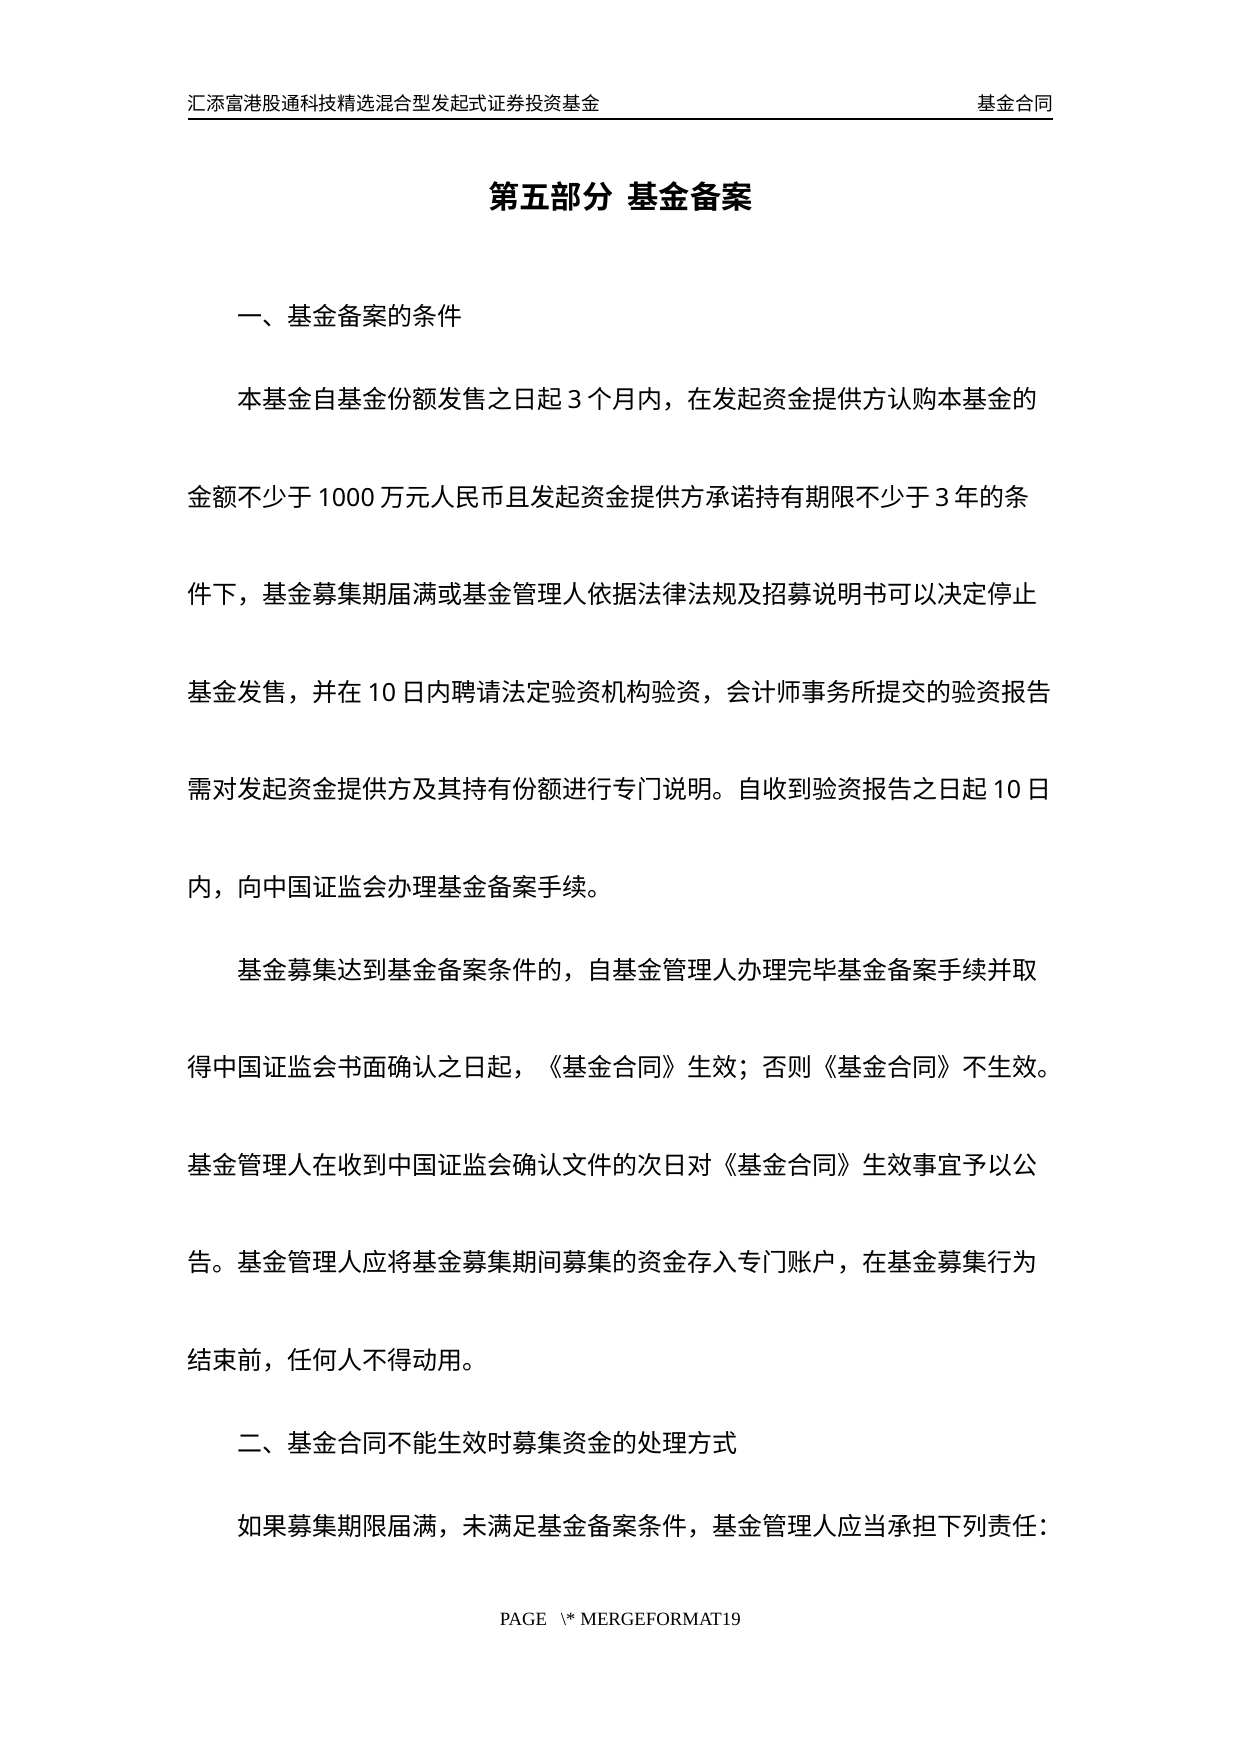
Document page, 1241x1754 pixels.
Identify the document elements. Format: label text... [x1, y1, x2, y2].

text 基金募集达到基金备案条件的，自基金管理人办理完毕基金备案手续并取得中国证监会书面确认之日起，《基金合同》生效；否则《基金合同》不生效。基金管理人在收到中国证监会确认文件的次日对《基金合同》生效事宜予以公告。基金管理人应将基金募集期间募集的资金存入专门账户，在基金募集行为结束前，任何人不得动用。 [187, 936, 1053, 1391]
subtitle 第五部分 基金备案 [187, 162, 1053, 227]
text 二、基金合同不能生效时募集资金的处理方式 [187, 1409, 1053, 1474]
text 本基金自基金份额发售之日起3个月内，在发起资金提供方认购本基金的金额不少于1000万元人民币且发起资金提供方承诺持有期限不少于3年的条件下，基金募集期届满或基金管理人依据法律法规及招募说明书可以决定停止基金发售，并在10日内聘请法定验资机构验资，会计师事务所提交的验资报告需对发起资金提供方及其持有份额进行专门说明。自收到验资报告之日起10日内，向中国证监会办理基金备案手续。 [187, 365, 1053, 918]
text 如果募集期限届满，未满足基金备案条件，基金管理人应当承担下列责任： [187, 1492, 1053, 1557]
text 一、基金备案的条件 [187, 282, 1053, 347]
